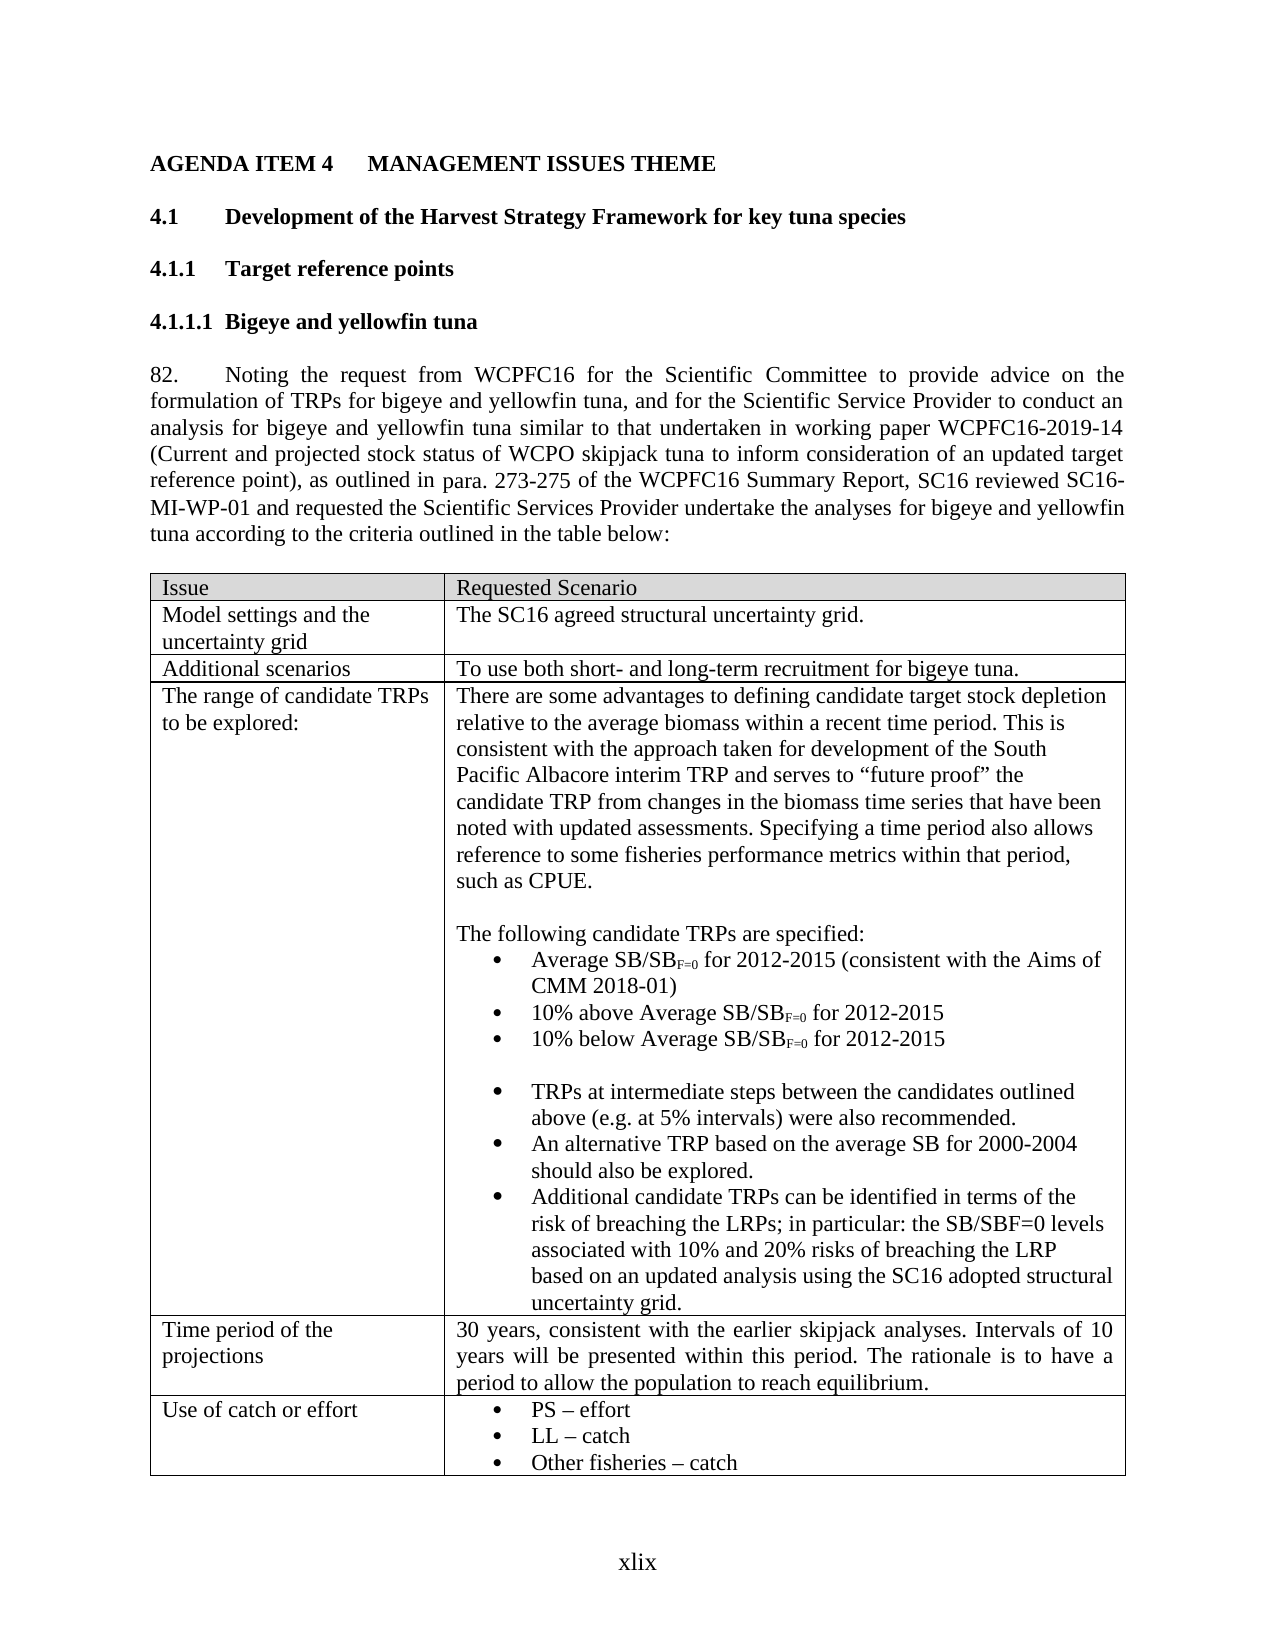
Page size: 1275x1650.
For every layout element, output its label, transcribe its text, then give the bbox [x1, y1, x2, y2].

list Target reference points [150, 255, 1125, 282]
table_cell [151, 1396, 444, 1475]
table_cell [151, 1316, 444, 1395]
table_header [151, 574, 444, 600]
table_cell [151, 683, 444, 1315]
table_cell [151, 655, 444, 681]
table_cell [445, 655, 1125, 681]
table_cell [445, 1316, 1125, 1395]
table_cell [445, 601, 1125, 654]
list Bigeye and yellowfin tuna [150, 308, 1125, 334]
text Noting the request from WCPFC16 for the Scientific Committee to provide advice on the formulation of TRPs for bigeye and yellowfin tuna, and for the Scientific Service Provider to conduct an analysis for bigeye and yellowfin tuna similar to that undertaken in working paper WCPFC16-2019-14 (Current and projected stock status of WCPO skipjack tuna to inform consideration of an updated target reference point), as outlined in para. 273-275 of the WCPFC16 Summary Report, SC16 reviewed SC16-MI-WP-01 and requested the Scientific Services Provider undertake the analyses for bigeye and yellowfin tuna according to the criteria outlined in the table below: [150, 361, 1125, 547]
list Development of the Harvest Strategy Framework for key tuna species [150, 203, 1125, 229]
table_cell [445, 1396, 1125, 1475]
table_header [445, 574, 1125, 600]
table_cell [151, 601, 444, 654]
list MANAGEMENT ISSUES THEME [150, 150, 1125, 176]
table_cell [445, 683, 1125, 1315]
